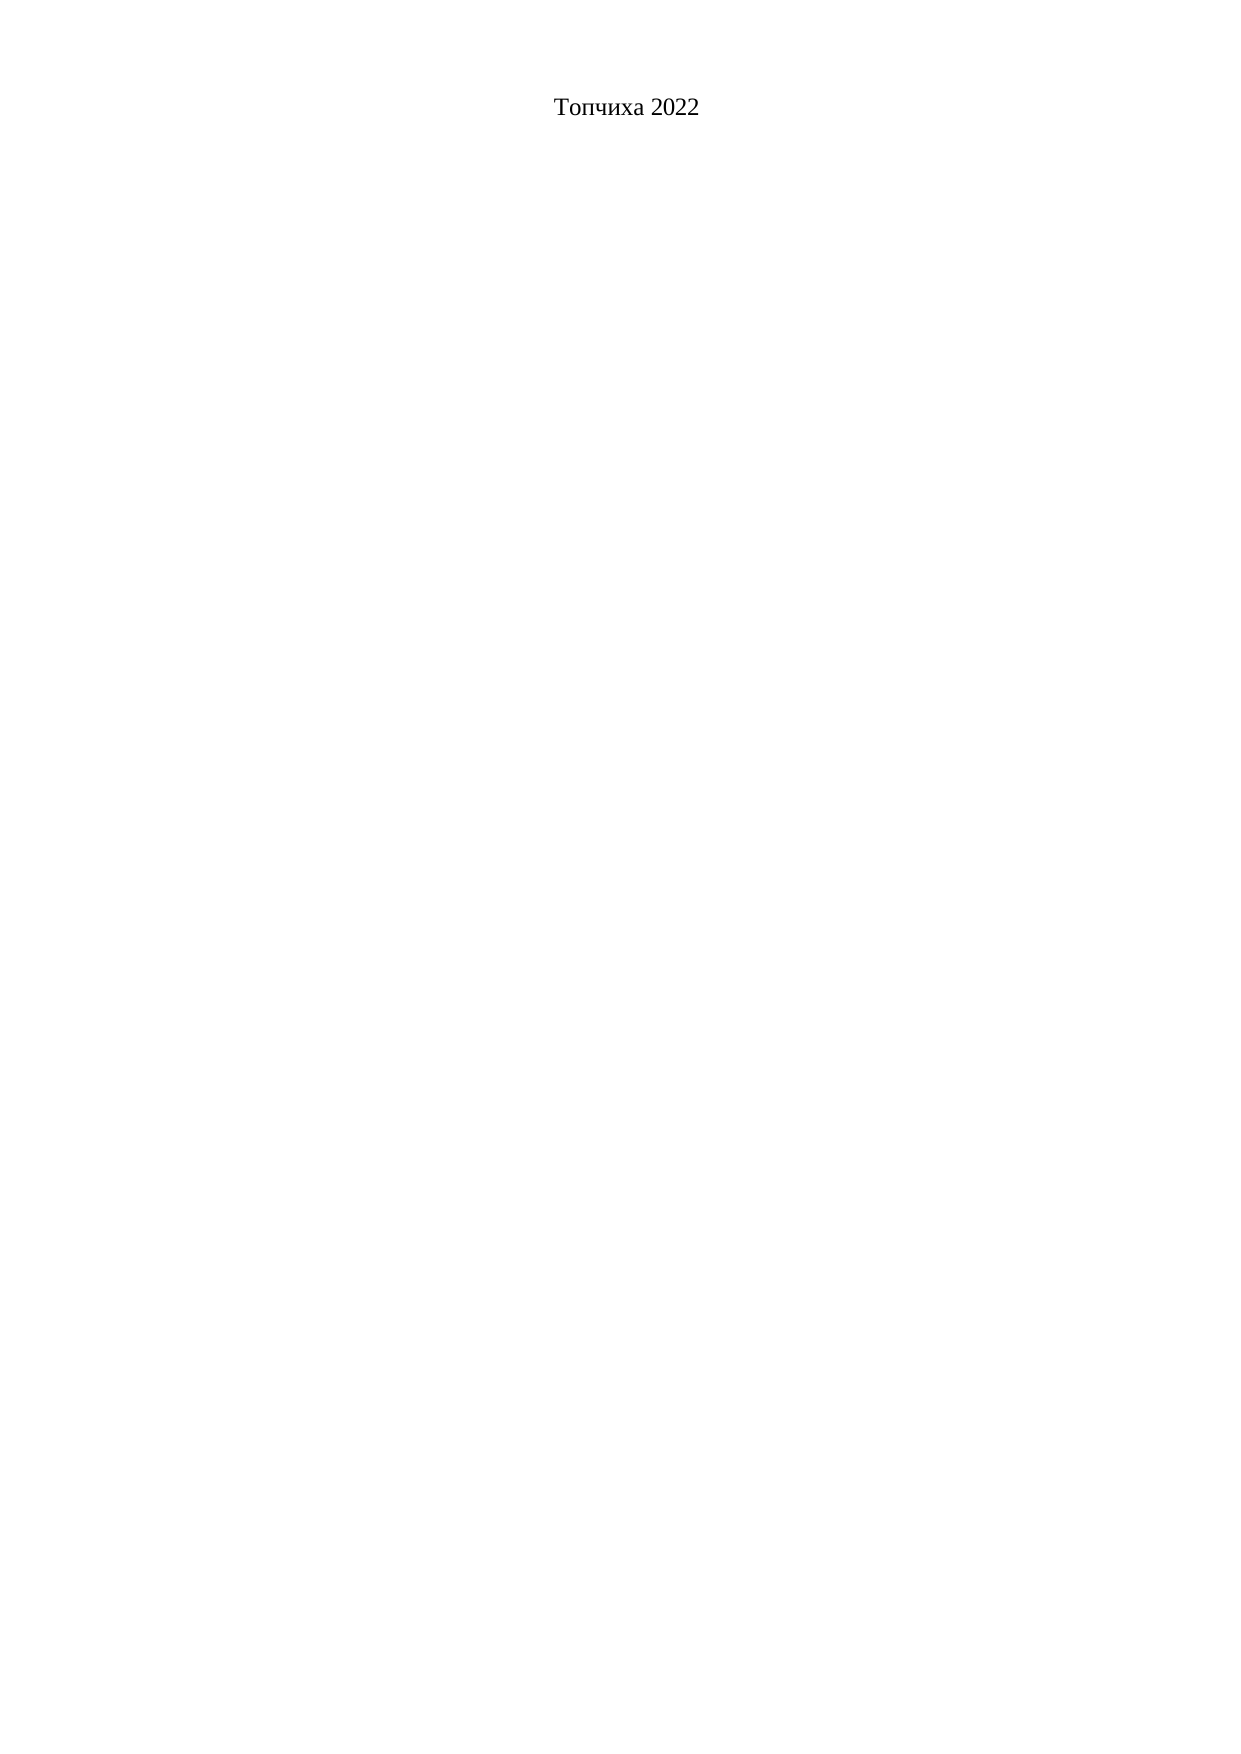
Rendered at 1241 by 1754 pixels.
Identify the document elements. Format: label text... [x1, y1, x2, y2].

text Топчиха 2022 [228, 92, 1026, 121]
